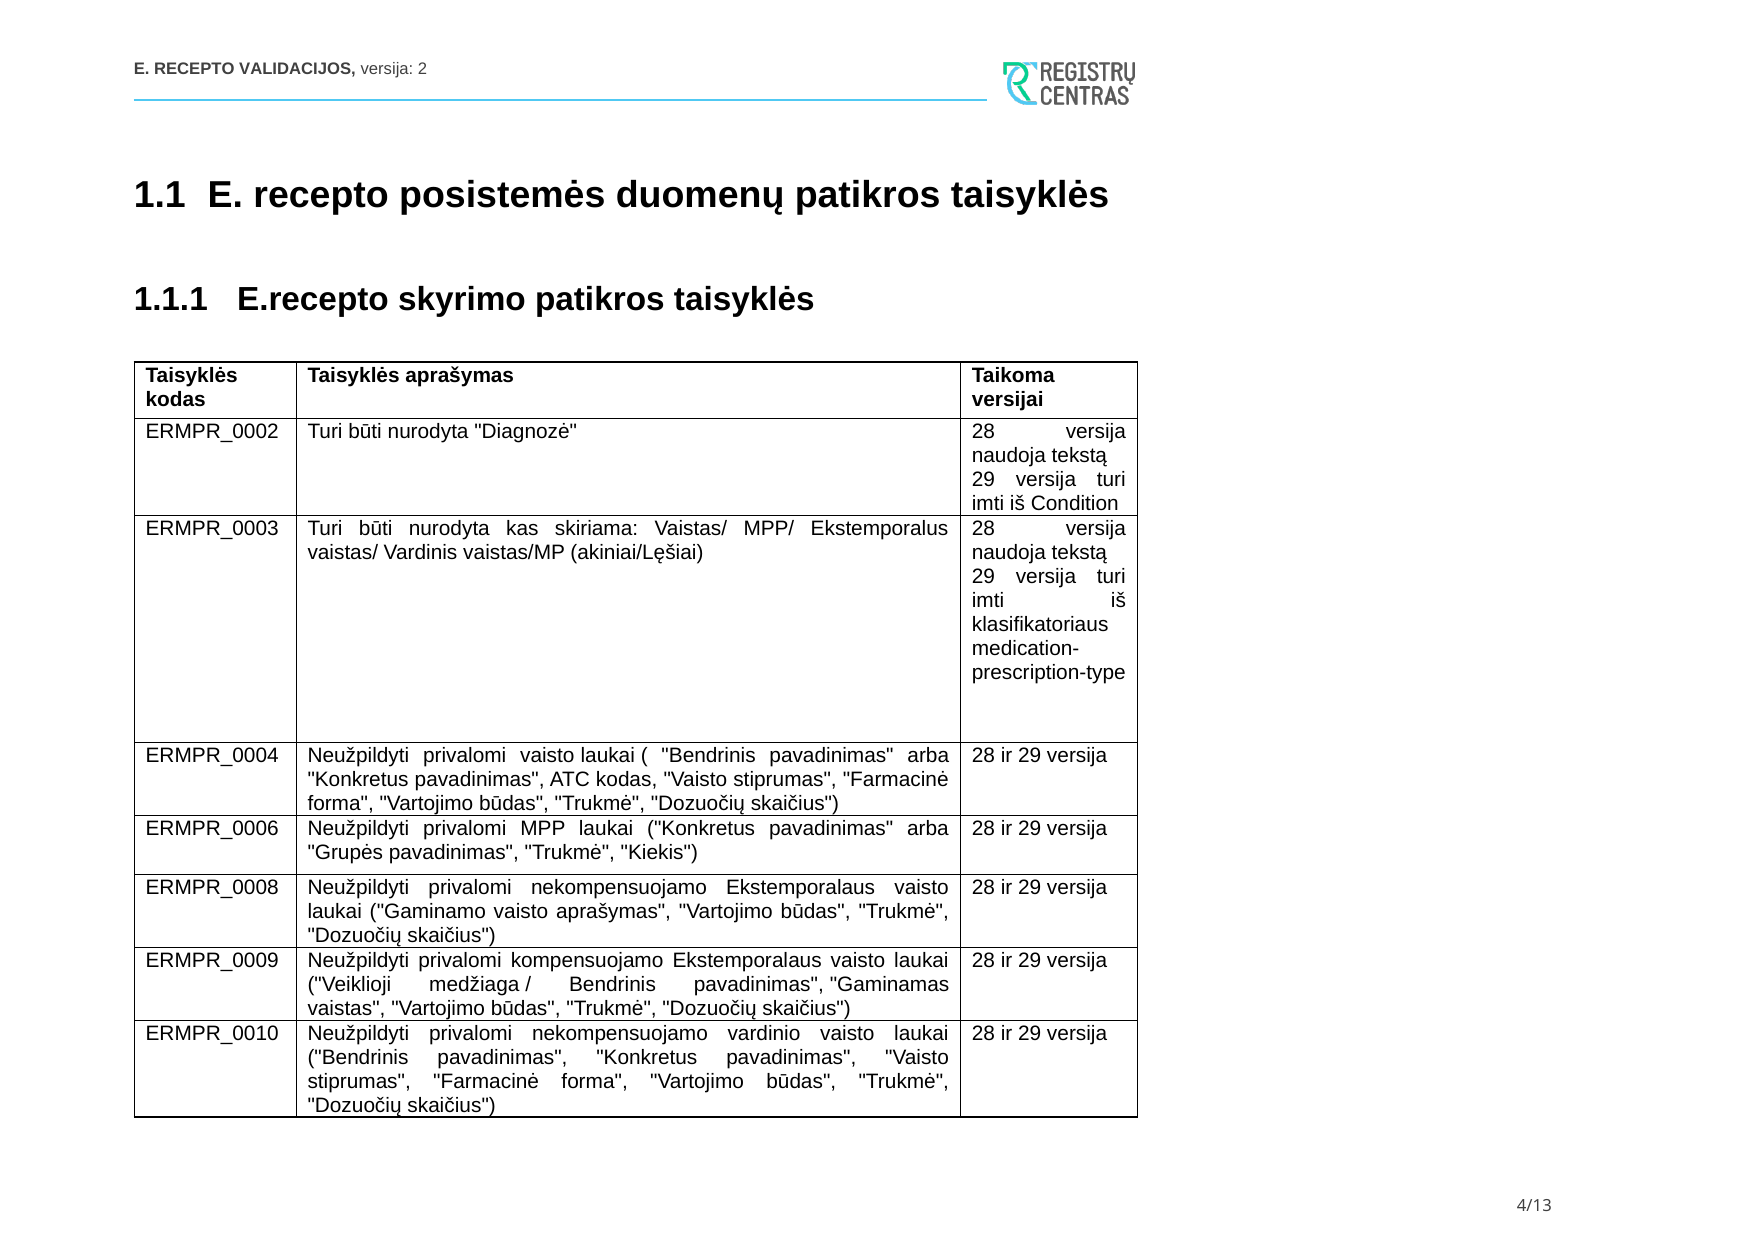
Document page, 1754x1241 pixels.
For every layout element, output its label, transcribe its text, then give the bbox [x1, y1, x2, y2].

table_cell Neužpildyti privalomi vaisto laukai ( "Bendrinis pavadinimas" arba "Konkretus pavadinimas", ATC kodas, "Vaisto stiprumas", "Farmacinė forma", "Vartojimo būdas", "Trukmė", "Dozuočių skaičius") [297, 743, 960, 815]
table_cell Neužpildyti privalomi nekompensuojamo Ekstemporalaus vaisto laukai ("Gaminamo vaisto aprašymas", "Vartojimo būdas", "Trukmė", "Dozuočių skaičius") [297, 875, 960, 947]
table_cell ERMPR_0008 [135, 875, 296, 947]
table_header Taisyklės kodas [135, 363, 296, 418]
picture [1002, 60, 1136, 106]
table_cell Neužpildyti privalomi nekompensuojamo vardinio vaisto laukai ("Bendrinis pavadinimas", "Konkretus pavadinimas", "Vaisto stiprumas", "Farmacinė forma", "Vartojimo būdas", "Trukmė", "Dozuočių skaičius") [297, 1021, 960, 1116]
table_cell Neužpildyti privalomi kompensuojamo Ekstemporalaus vaisto laukai ("Veiklioji medžiaga / Bendrinis pavadinimas", "Gaminamas vaistas", "Vartojimo būdas", "Trukmė", "Dozuočių skaičius") [297, 948, 960, 1019]
subtitle E.recepto skyrimo patikros taisyklės [133, 279, 1551, 317]
table_cell ERMPR_0010 [135, 1021, 296, 1116]
table_cell 28 ir 29 versija [961, 1021, 1137, 1116]
table_cell 28 versija naudoja tekstą 29 versija turi imti iš Condition [961, 419, 1137, 515]
table_cell ERMPR_0004 [135, 743, 296, 815]
table_header Taisyklės aprašymas [297, 363, 960, 418]
table_cell 28 versija naudoja tekstą 29 versija turi imti iš klasifikatoriaus medication-prescription-type [961, 516, 1137, 742]
table_cell Neužpildyti privalomi MPP laukai ("Konkretus pavadinimas" arba "Grupės pavadinimas", "Trukmė", "Kiekis") [297, 816, 960, 874]
table_cell ERMPR_0009 [135, 948, 296, 1019]
table_cell 28 ir 29 versija [961, 743, 1137, 815]
table_cell 28 ir 29 versija [961, 816, 1137, 874]
table_cell ERMPR_0006 [135, 816, 296, 874]
table_cell ERMPR_0002 [135, 419, 296, 515]
table_cell ERMPR_0003 [135, 516, 296, 742]
table_cell Turi būti nurodyta "Diagnozė" [297, 419, 960, 515]
table_cell Turi būti nurodyta kas skiriama: Vaistas/ MPP/ Ekstemporalus vaistas/ Vardinis vaistas/MP (akiniai/Lęšiai) [297, 516, 960, 742]
subtitle E. recepto posistemės duomenų patikros taisyklės [133, 172, 1551, 215]
table_cell 28 ir 29 versija [961, 875, 1137, 947]
table_header Taikoma versijai [961, 363, 1137, 418]
table_cell 28 ir 29 versija [961, 948, 1137, 1019]
